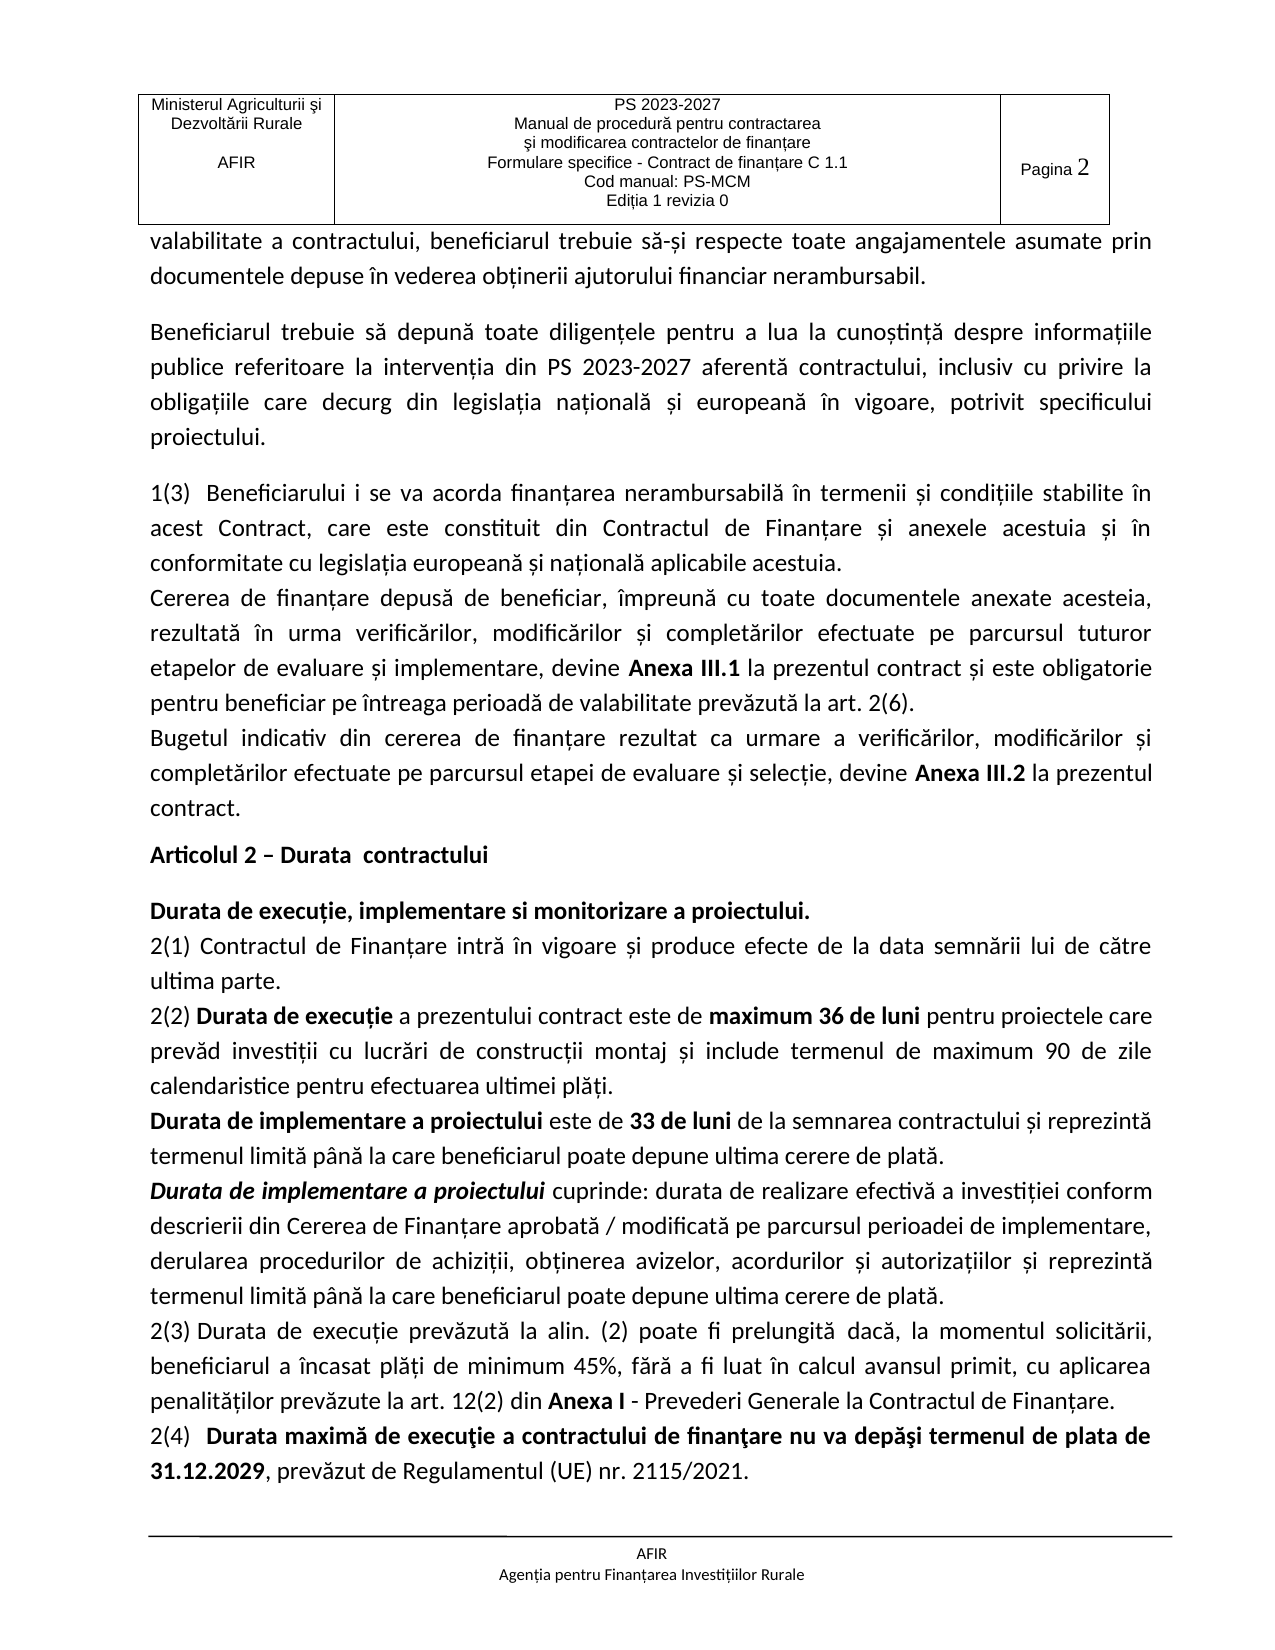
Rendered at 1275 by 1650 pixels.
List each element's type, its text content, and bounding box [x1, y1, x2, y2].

text 2(4) Durata maximă de execuţie a contractului de finanţare nu va depăşi termenul de plata de 31.12.2029, prevăzut de Regulamentul (UE) nr. 2115/2021. [150, 1420, 1153, 1486]
text 2(1) Contractul de Finanţare intră în vigoare şi produce efecte de la data semnării lui de către ultima parte. [150, 930, 1153, 996]
text Durata de execuţie, implementare si monitorizare a proiectului. [150, 895, 1153, 926]
text 2(2) Durata de execuţie a prezentului contract este de maximum 36 de luni pentru proiectele care prevăd investiţii cu lucrări de construcţii montaj și include termenul de maximum 90 de zile calendaristice pentru efectuarea ultimei plăți. [150, 1000, 1153, 1101]
text Articolul 2 – Durata contractului [150, 839, 1153, 870]
text 1(3) Beneficiarului i se va acorda finanţarea nerambursabilă în termenii şi condiţiile stabilite în acest Contract, care este constituit din Contractul de Finanţare şi anexele acestuia şi în conformitate cu legislaţia europeană şi naţională aplicabile acestuia. [150, 477, 1153, 577]
text Bugetul indicativ din cererea de finanţare rezultat ca urmare a verificărilor, modificărilor şi completărilor efectuate pe parcursul etapei de evaluare și selecție, devine Anexa III.2 la prezentul contract. [150, 722, 1153, 822]
text 2(3) Durata de execuție prevăzută la alin. (2) poate fi prelungită dacă, la momentul solicitării, beneficiarul a încasat plăţi de minimum 45%, fără a fi luat în calcul avansul primit, cu aplicarea penalităţilor prevăzute la art. 12(2) din Anexa I - Prevederi Generale la Contractul de Finanţare. [150, 1315, 1153, 1416]
text Cererea de finanţare depusă de beneficiar, împreună cu toate documentele anexate acesteia, rezultată în urma verificărilor, modificărilor şi completărilor efectuate pe parcursul tuturor etapelor de evaluare şi implementare, devine Anexa III.1 la prezentul contract şi este obligatorie pentru beneficiar pe întreaga perioadă de valabilitate prevăzută la art. 2(6). [150, 582, 1153, 717]
text Beneficiarul trebuie să depună toate diligenţele pentru a lua la cunoştinţă despre informaţiile publice referitoare la intervenţia din PS 2023-2027 aferentă contractului, inclusiv cu privire la obligaţiile care decurg din legislaţia naţională și europeană în vigoare, potrivit specificului proiectului. [150, 316, 1153, 452]
text Durata de implementare a proiectului cuprinde: durata de realizare efectivă a investiției conform descrierii din Cererea de Finanțare aprobată / modificată pe parcursul perioadei de implementare, derularea procedurilor de achiziţii, obținerea avizelor, acordurilor și autorizațiilor și reprezintă termenul limită până la care beneficiarul poate depune ultima cerere de plată. [150, 1175, 1153, 1311]
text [150, 131, 1153, 291]
text Durata de implementare a proiectului este de 33 de luni de la semnarea contractului şi reprezintă termenul limită până la care beneficiarul poate depune ultima cerere de plată. [150, 1105, 1153, 1171]
